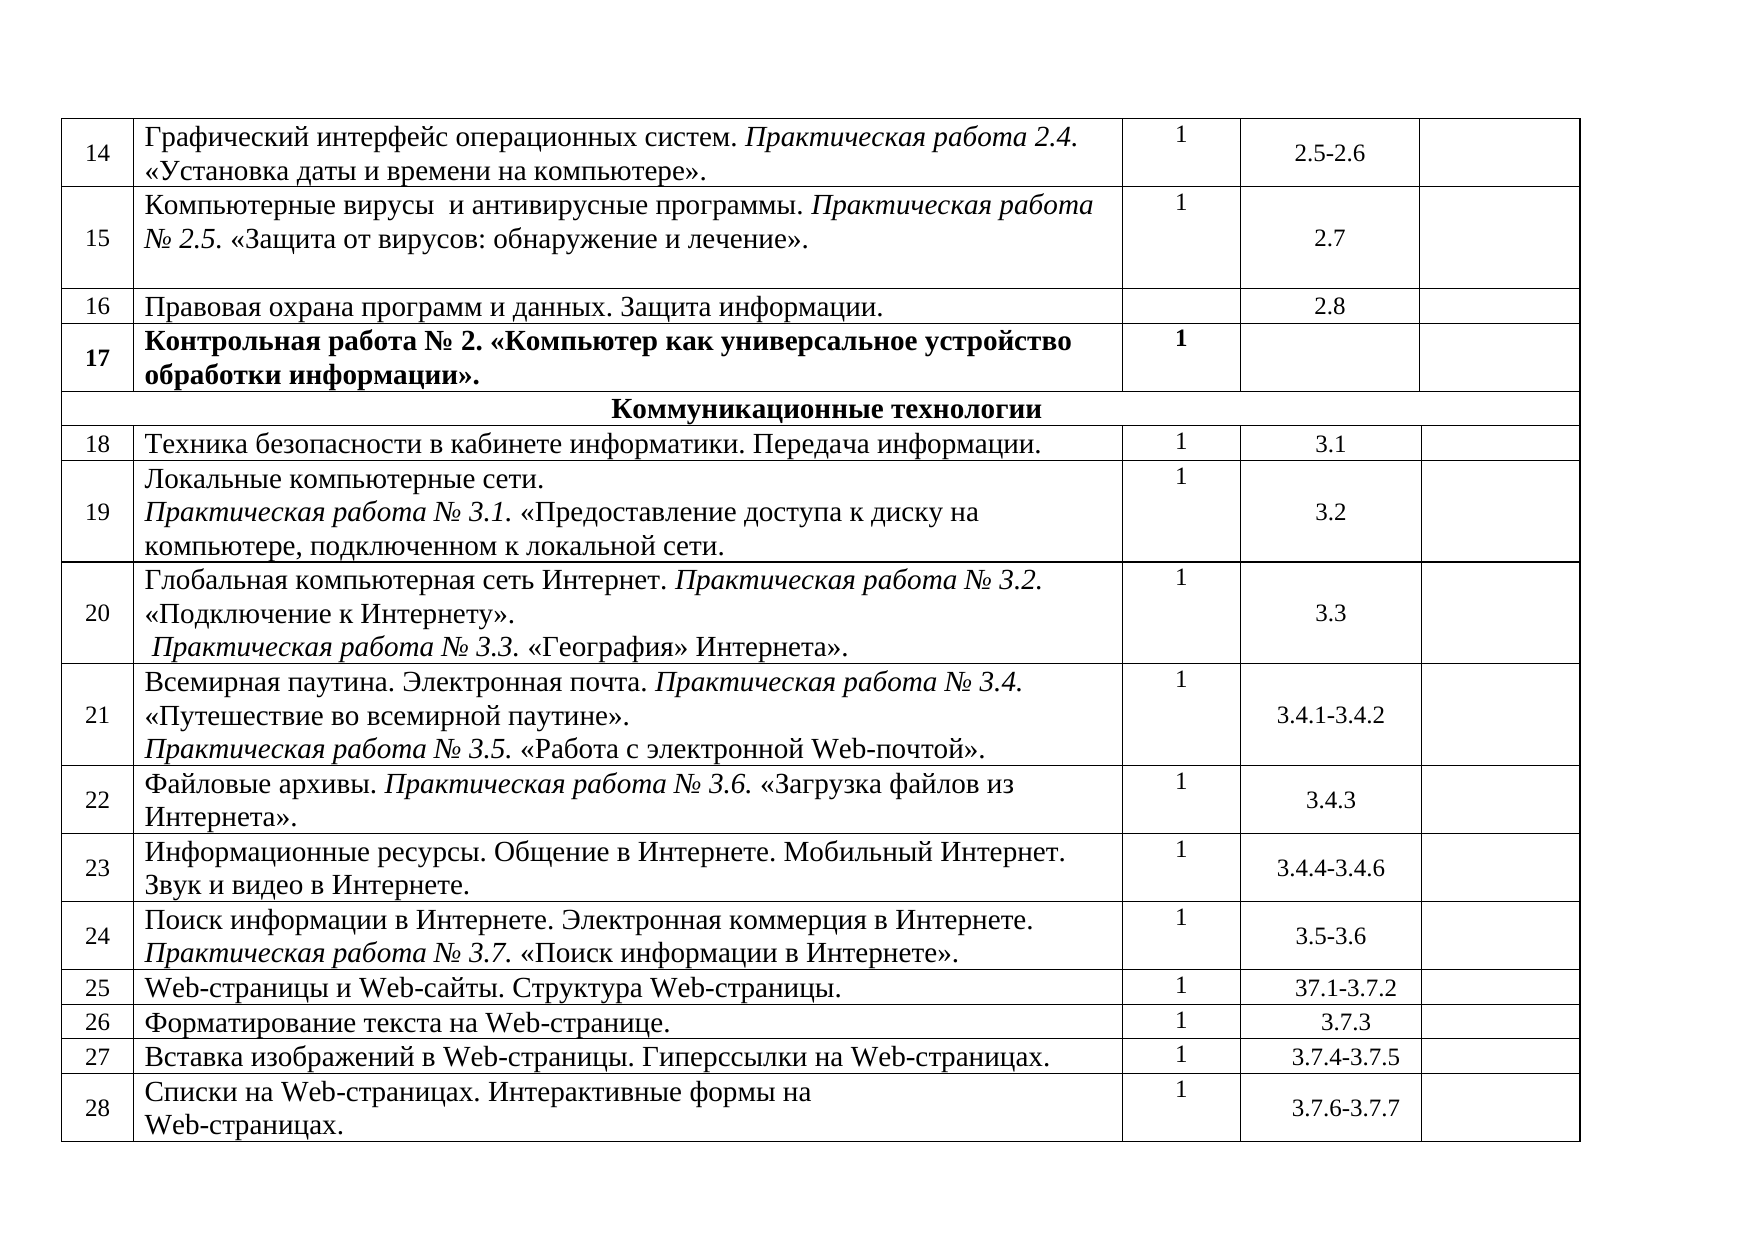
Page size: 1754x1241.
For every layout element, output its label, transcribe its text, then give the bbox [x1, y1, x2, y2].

table_cell 21 [62, 664, 133, 765]
table_cell 3.7.3 [1241, 1005, 1421, 1038]
table_cell 3.7.4-3.7.5 [1241, 1039, 1421, 1073]
table_cell 1 [1123, 187, 1240, 288]
table_cell 3.4.1-3.4.2 [1241, 664, 1421, 765]
table_cell [1422, 902, 1579, 969]
table_cell 1 [1123, 766, 1240, 833]
table_cell 3.7.6-3.7.7 [1241, 1074, 1421, 1141]
table_cell [1422, 664, 1579, 765]
table_cell [1422, 563, 1579, 663]
table_cell [1420, 119, 1579, 186]
table_cell 16 [62, 289, 133, 322]
table_cell [1420, 187, 1579, 288]
table_cell 19 [62, 461, 133, 561]
table_cell Правовая охрана программ и данных. Защита информации. [134, 289, 1122, 322]
table_cell [1241, 324, 1419, 391]
table_cell 3.5-3.6 [1241, 902, 1421, 969]
table_cell 1 [1123, 664, 1240, 765]
table_cell Графический интерфейс операционных систем. Практическая работа 2.4. «Установка даты и времени на компьютере». [134, 119, 1122, 186]
table_cell Локальные компьютерные сети. Практическая работа № 3.1. «Предоставление доступа к диску на компьютере, подключенном к локальной сети. [134, 461, 1122, 561]
table_cell 22 [62, 766, 133, 833]
table_cell 1 [1123, 461, 1240, 561]
table_cell [1422, 426, 1579, 460]
table_cell 3.3 [1241, 563, 1421, 663]
table_cell 1 [1123, 426, 1240, 460]
table_cell 2.5-2.6 [1241, 119, 1419, 186]
table_cell 1 [1123, 563, 1240, 663]
table_cell 27 [62, 1039, 133, 1073]
table_cell [1422, 834, 1579, 901]
table_cell 37.1-3.7.2 [1241, 970, 1421, 1004]
table_cell 28 [62, 1074, 133, 1141]
table_cell 1 [1123, 1074, 1240, 1141]
table_cell [1422, 1074, 1579, 1141]
table_cell 3.4.4-3.4.6 [1241, 834, 1421, 901]
table_cell 15 [62, 187, 133, 288]
table_cell Всемирная паутина. Электронная почта. Практическая работа № 3.4. «Путешествие во всемирной паутине». Практическая работа № 3.5. «Работа с электронной Web-почтой». [134, 664, 1122, 765]
table_cell 1 [1123, 902, 1240, 969]
table_cell [1123, 289, 1240, 322]
table_cell [1422, 461, 1579, 561]
table_cell Списки на Web-страницах. Интерактивные формы на Web-страницах. [134, 1074, 1122, 1141]
table_cell 1 [1123, 1039, 1240, 1073]
table_cell Информационные ресурсы. Общение в Интернете. Мобильный Интернет. Звук и видео в Интернете. [134, 834, 1122, 901]
table_cell 20 [62, 563, 133, 663]
table_cell 23 [62, 834, 133, 901]
table_cell 1 [1123, 970, 1240, 1004]
table_cell 3.1 [1241, 426, 1421, 460]
table_cell 2.8 [1241, 289, 1419, 322]
table_cell [1422, 970, 1579, 1004]
table_cell Поиск информации в Интернете. Электронная коммерция в Интернете. Практическая работа № 3.7. «Поиск информации в Интернете». [134, 902, 1122, 969]
table_cell Компьютерные вирусы и антивирусные программы. Практическая работа № 2.5. «Защита от вирусов: обнаружение и лечение». [134, 187, 1122, 288]
table_cell Глобальная компьютерная сеть Интернет. Практическая работа № 3.2. «Подключение к Интернету». Практическая работа № 3.3. «География» Интернета». [134, 563, 1122, 663]
table_cell Коммуникационные технологии [62, 392, 1579, 425]
table_cell [1422, 766, 1579, 833]
table_cell [1420, 289, 1579, 322]
table_cell 25 [62, 970, 133, 1004]
table_cell Файловые архивы. Практическая работа № 3.6. «Загрузка файлов из Интернета». [134, 766, 1122, 833]
table_cell Web-страницы и Web-сайты. Структура Web-страницы. [134, 970, 1122, 1004]
table_cell 3.4.3 [1241, 766, 1421, 833]
table_cell 1 [1123, 324, 1240, 391]
table_cell 2.7 [1241, 187, 1419, 288]
table_cell [1422, 1005, 1579, 1038]
table_cell [1422, 1039, 1579, 1073]
table_cell Контрольная работа № 2. «Компьютер как универсальное устройство обработки информации». [134, 324, 1122, 391]
table_cell 18 [62, 426, 133, 460]
table_cell 17 [62, 324, 133, 391]
table_cell 1 [1123, 1005, 1240, 1038]
table_cell 3.2 [1241, 461, 1421, 561]
table_cell 26 [62, 1005, 133, 1038]
table_cell 14 [62, 119, 133, 186]
table_cell Вставка изображений в Web-страницы. Гиперссылки на Web-страницах. [134, 1039, 1122, 1073]
table_cell 1 [1123, 834, 1240, 901]
table_cell Форматирование текста на Web-странице. [134, 1005, 1122, 1038]
table_cell 1 [1123, 119, 1240, 186]
table_cell [1420, 324, 1579, 391]
table_cell 24 [62, 902, 133, 969]
table_cell Техника безопасности в кабинете информатики. Передача информации. [134, 426, 1122, 460]
